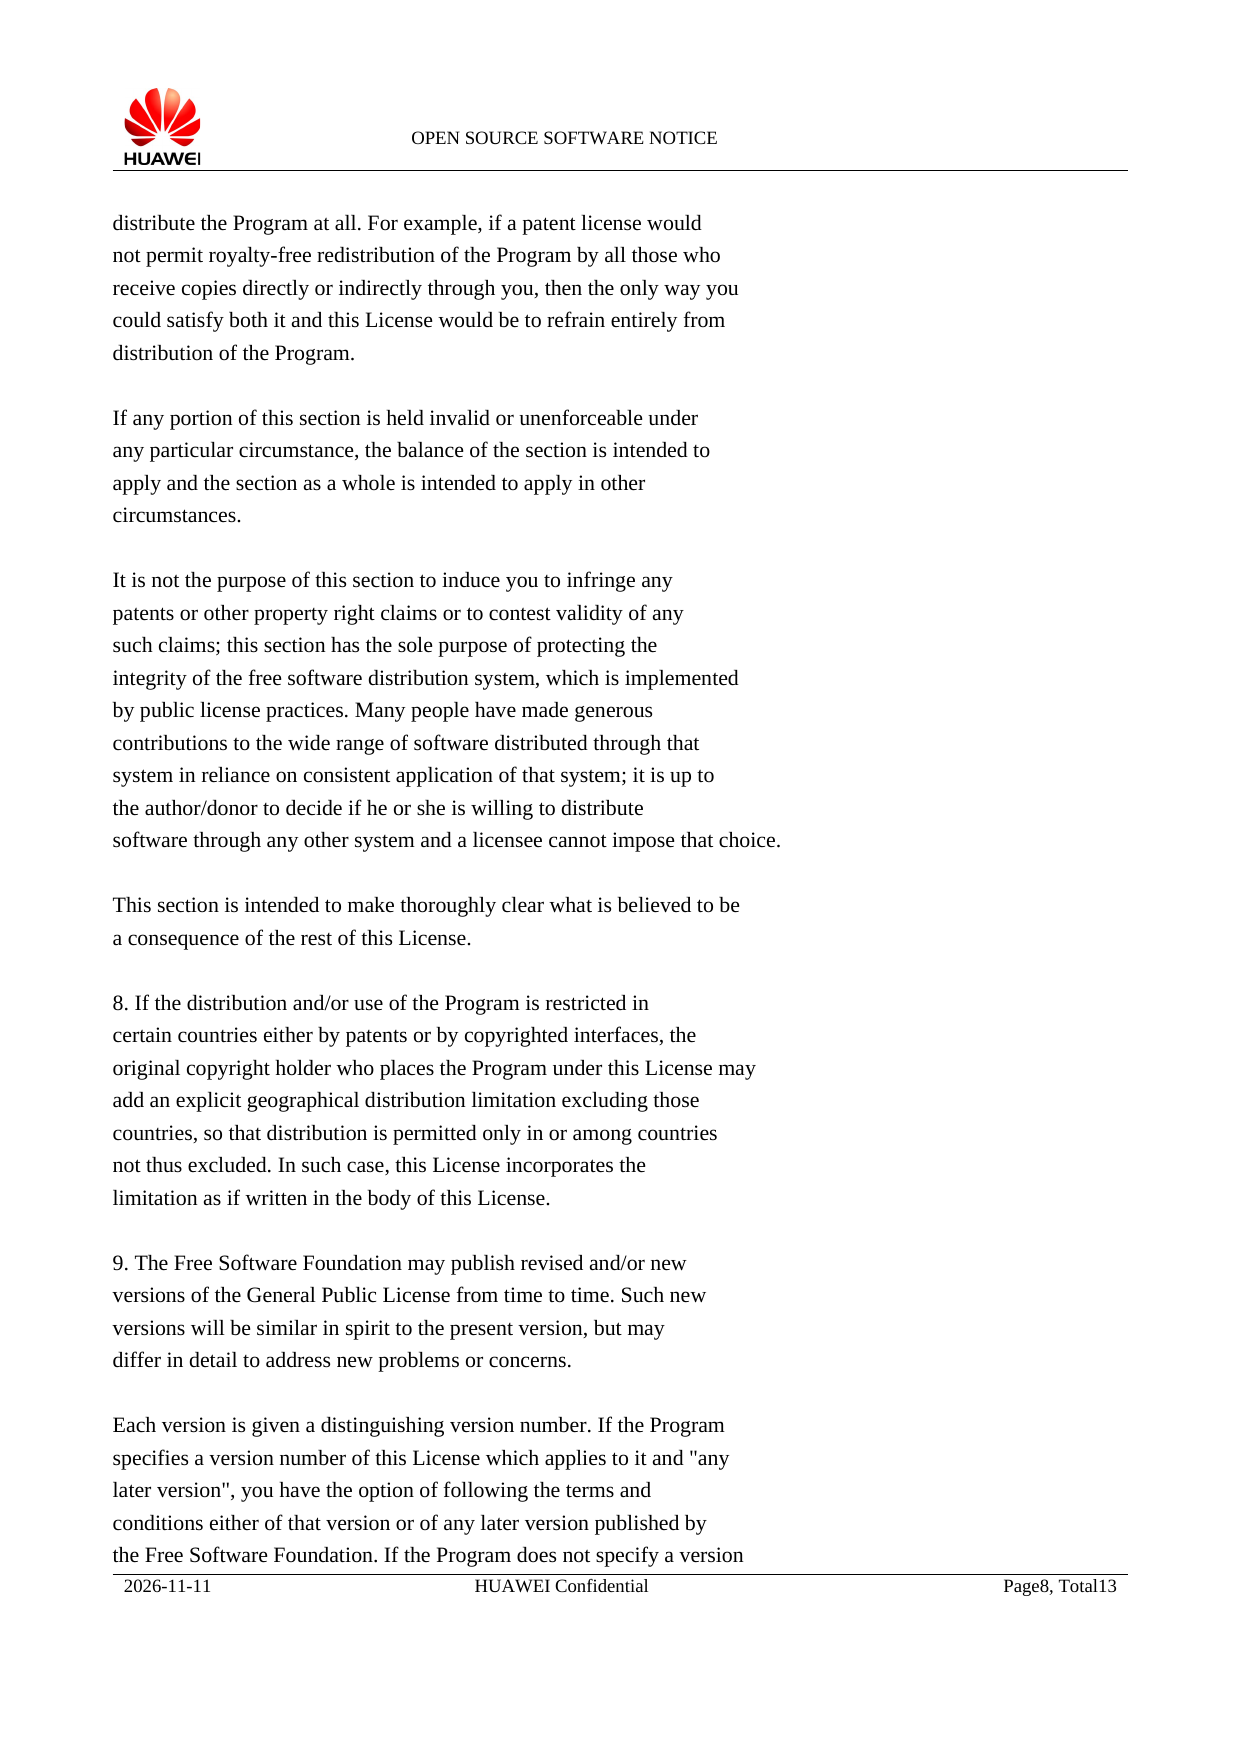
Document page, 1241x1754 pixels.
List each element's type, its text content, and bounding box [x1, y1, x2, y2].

picture [124, 88, 201, 165]
